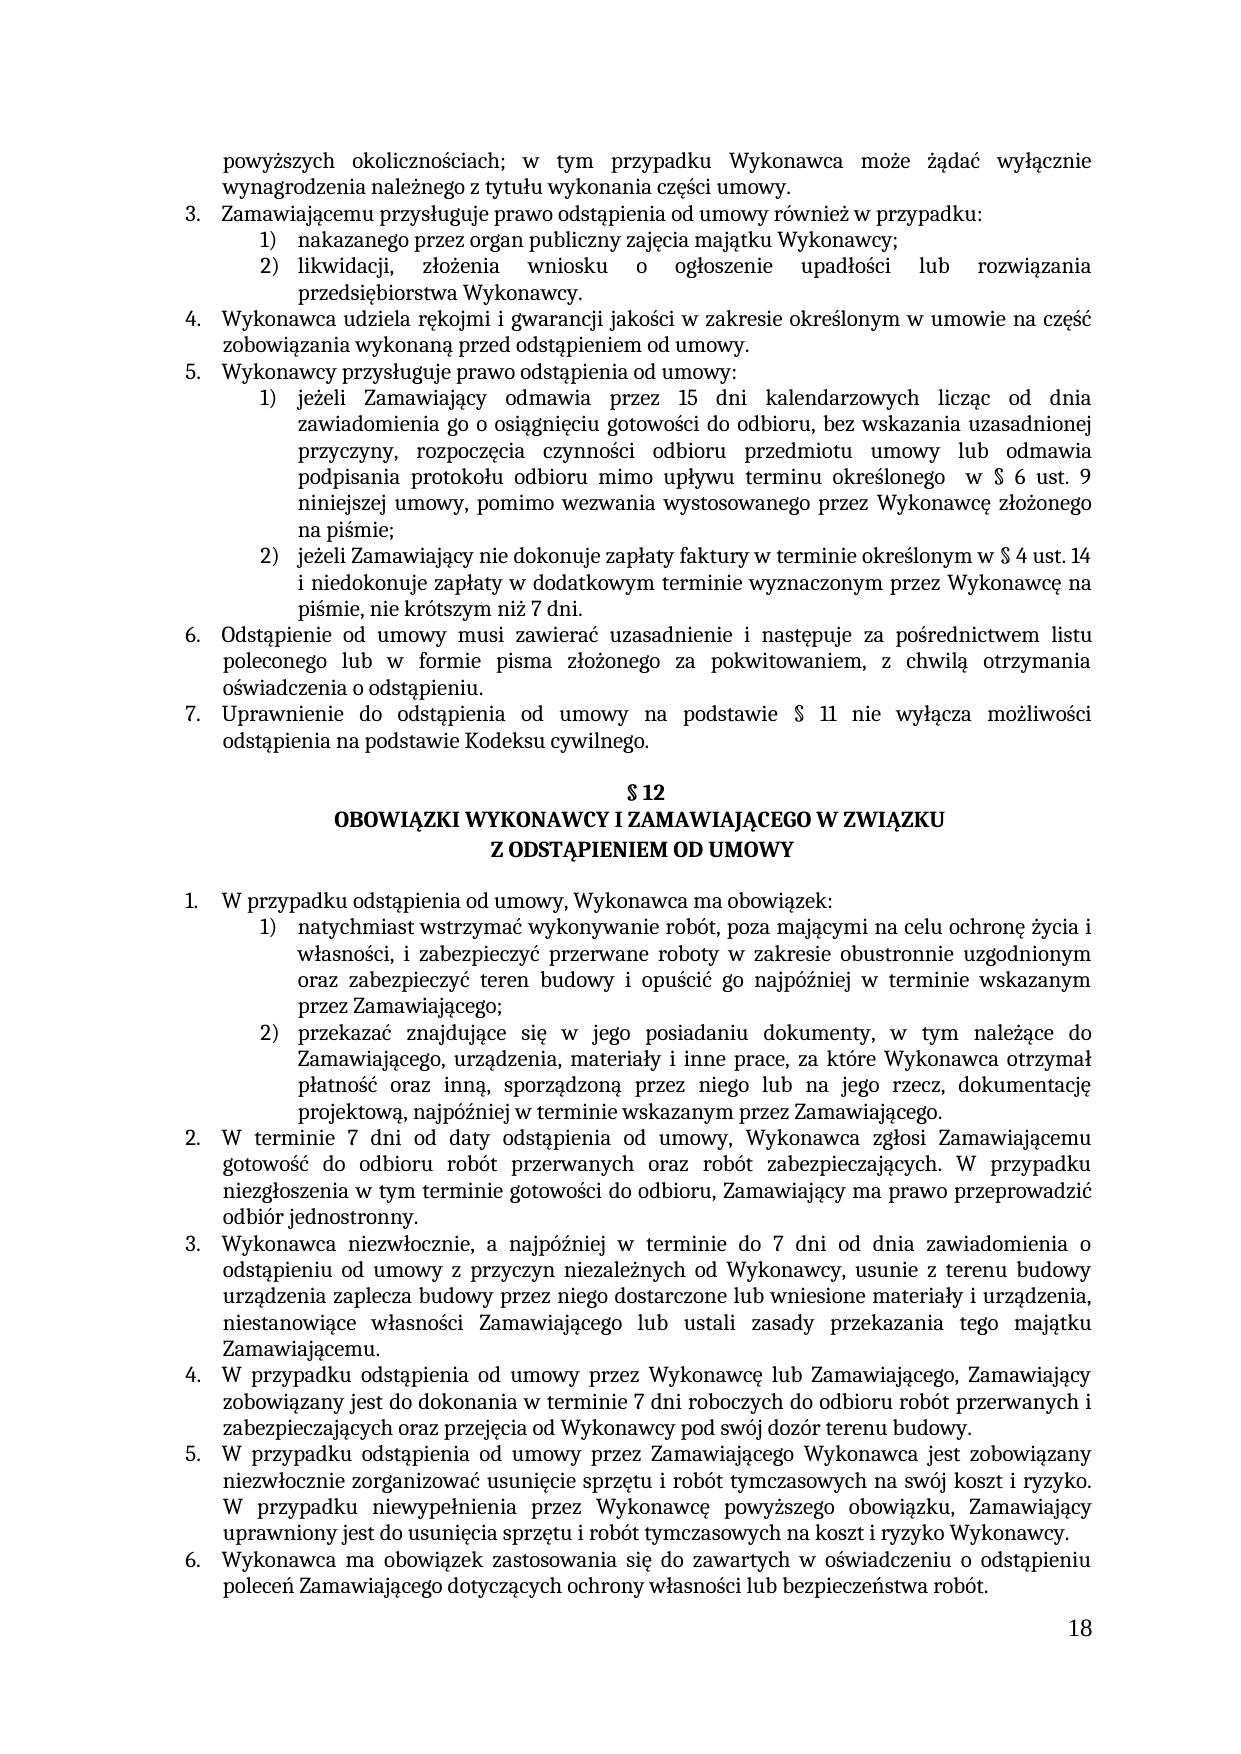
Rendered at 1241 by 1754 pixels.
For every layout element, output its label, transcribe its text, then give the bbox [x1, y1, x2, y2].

list Wykonawcy przysługuje prawo odstąpienia od umowy: [185, 358, 1093, 385]
list Zamawiającemu przysługuje prawo odstąpienia od umowy również w przypadku: [185, 200, 1093, 227]
text § 12 [198, 780, 1093, 806]
list Wykonawca udziela rękojmi i gwarancji jakości w zakresie określonym w umowie na część zobowiązania wykonaną przed odstąpieniem od umowy. [185, 306, 1093, 358]
list W przypadku odstąpienia od umowy przez Wykonawcę lub Zamawiającego, Zamawiający zobowiązany jest do dokonania w terminie 7 dni roboczych do odbioru robót przerwanych i zabezpieczających oraz przejęcia od Wykonawcy pod swój dozór terenu budowy. [185, 1362, 1093, 1441]
list Uprawnienie do odstąpienia od umowy na podstawie § 11 nie wyłącza możliwości odstąpienia na podstawie Kodeksu cywilnego. [185, 701, 1093, 754]
text OBOWIĄZKI WYKONAWCY I ZAMAWIAJĄCEGO W ZWIĄZKU Z ODSTĄPIENIEM OD UMOWY [192, 806, 1093, 863]
list likwidacji, złożenia wniosku o ogłoszenie upadłości lub rozwiązania przedsiębiorstwa Wykonawcy. [260, 253, 1093, 306]
list W przypadku odstąpienia od umowy, Wykonawca ma obowiązek: [185, 888, 1093, 914]
list W terminie 7 dni od daty odstąpienia od umowy, Wykonawca zgłosi Zamawiającemu gotowość do odbioru robót przerwanych oraz robót zabezpieczających. W przypadku niezgłoszenia w tym terminie gotowości do odbioru, Zamawiający ma prawo przeprowadzić odbiór jednostronny. [185, 1125, 1093, 1230]
list jeżeli Zamawiający odmawia przez 15 dni kalendarzowych licząc od dnia zawiadomienia go o osiągnięciu gotowości do odbioru, bez wskazania uzasadnionej przyczyny, rozpoczęcia czynności odbioru przedmiotu umowy lub odmawia podpisania protokołu odbioru mimo upływu terminu określonego w § 6 ust. 9 niniejszej umowy, pomimo wezwania wystosowanego przez Wykonawcę złożonego na piśmie; [260, 385, 1093, 543]
list Wykonawca niezwłocznie, a najpóźniej w terminie do 7 dni od dnia zawiadomienia o odstąpieniu od umowy z przyczyn niezależnych od Wykonawcy, usunie z terenu budowy urządzenia zaplecza budowy przez niego dostarczone lub wniesione materiały i urządzenia, niestanowiące własności Zamawiającego lub ustali zasady przekazania tego majątku Zamawiającemu. [185, 1230, 1093, 1362]
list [185, 148, 1093, 200]
list nakazanego przez organ publiczny zajęcia majątku Wykonawcy; [260, 227, 1093, 253]
list natychmiast wstrzymać wykonywanie robót, poza mającymi na celu ochronę życia i własności, i zabezpieczyć przerwane roboty w zakresie obustronnie uzgodnionym oraz zabezpieczyć teren budowy i opuścić go najpóźniej w terminie wskazanym przez Zamawiającego; [260, 914, 1093, 1019]
list Wykonawca ma obowiązek zastosowania się do zawartych w oświadczeniu o odstąpieniu poleceń Zamawiającego dotyczących ochrony własności lub bezpieczeństwa robót. [185, 1547, 1093, 1599]
list jeżeli Zamawiający nie dokonuje zapłaty faktury w terminie określonym w § 4 ust. 14 i niedokonuje zapłaty w dodatkowym terminie wyznaczonym przez Wykonawcę na piśmie, nie krótszym niż 7 dni. [260, 543, 1093, 622]
list Odstąpienie od umowy musi zawierać uzasadnienie i następuje za pośrednictwem listu poleconego lub w formie pisma złożonego za pokwitowaniem, z chwilą otrzymania oświadczenia o odstąpieniu. [185, 622, 1093, 701]
list W przypadku odstąpienia od umowy przez Zamawiającego Wykonawca jest zobowiązany niezwłocznie zorganizować usunięcie sprzętu i robót tymczasowych na swój koszt i ryzyko. W przypadku niewypełnienia przez Wykonawcę powyższego obowiązku, Zamawiający uprawniony jest do usunięcia sprzętu i robót tymczasowych na koszt i ryzyko Wykonawcy. [185, 1441, 1093, 1547]
list przekazać znajdujące się w jego posiadaniu dokumenty, w tym należące do Zamawiającego, urządzenia, materiały i inne prace, za które Wykonawca otrzymał płatność oraz inną, sporządzoną przez niego lub na jego rzecz, dokumentację projektową, najpóźniej w terminie wskazanym przez Zamawiającego. [260, 1019, 1093, 1125]
